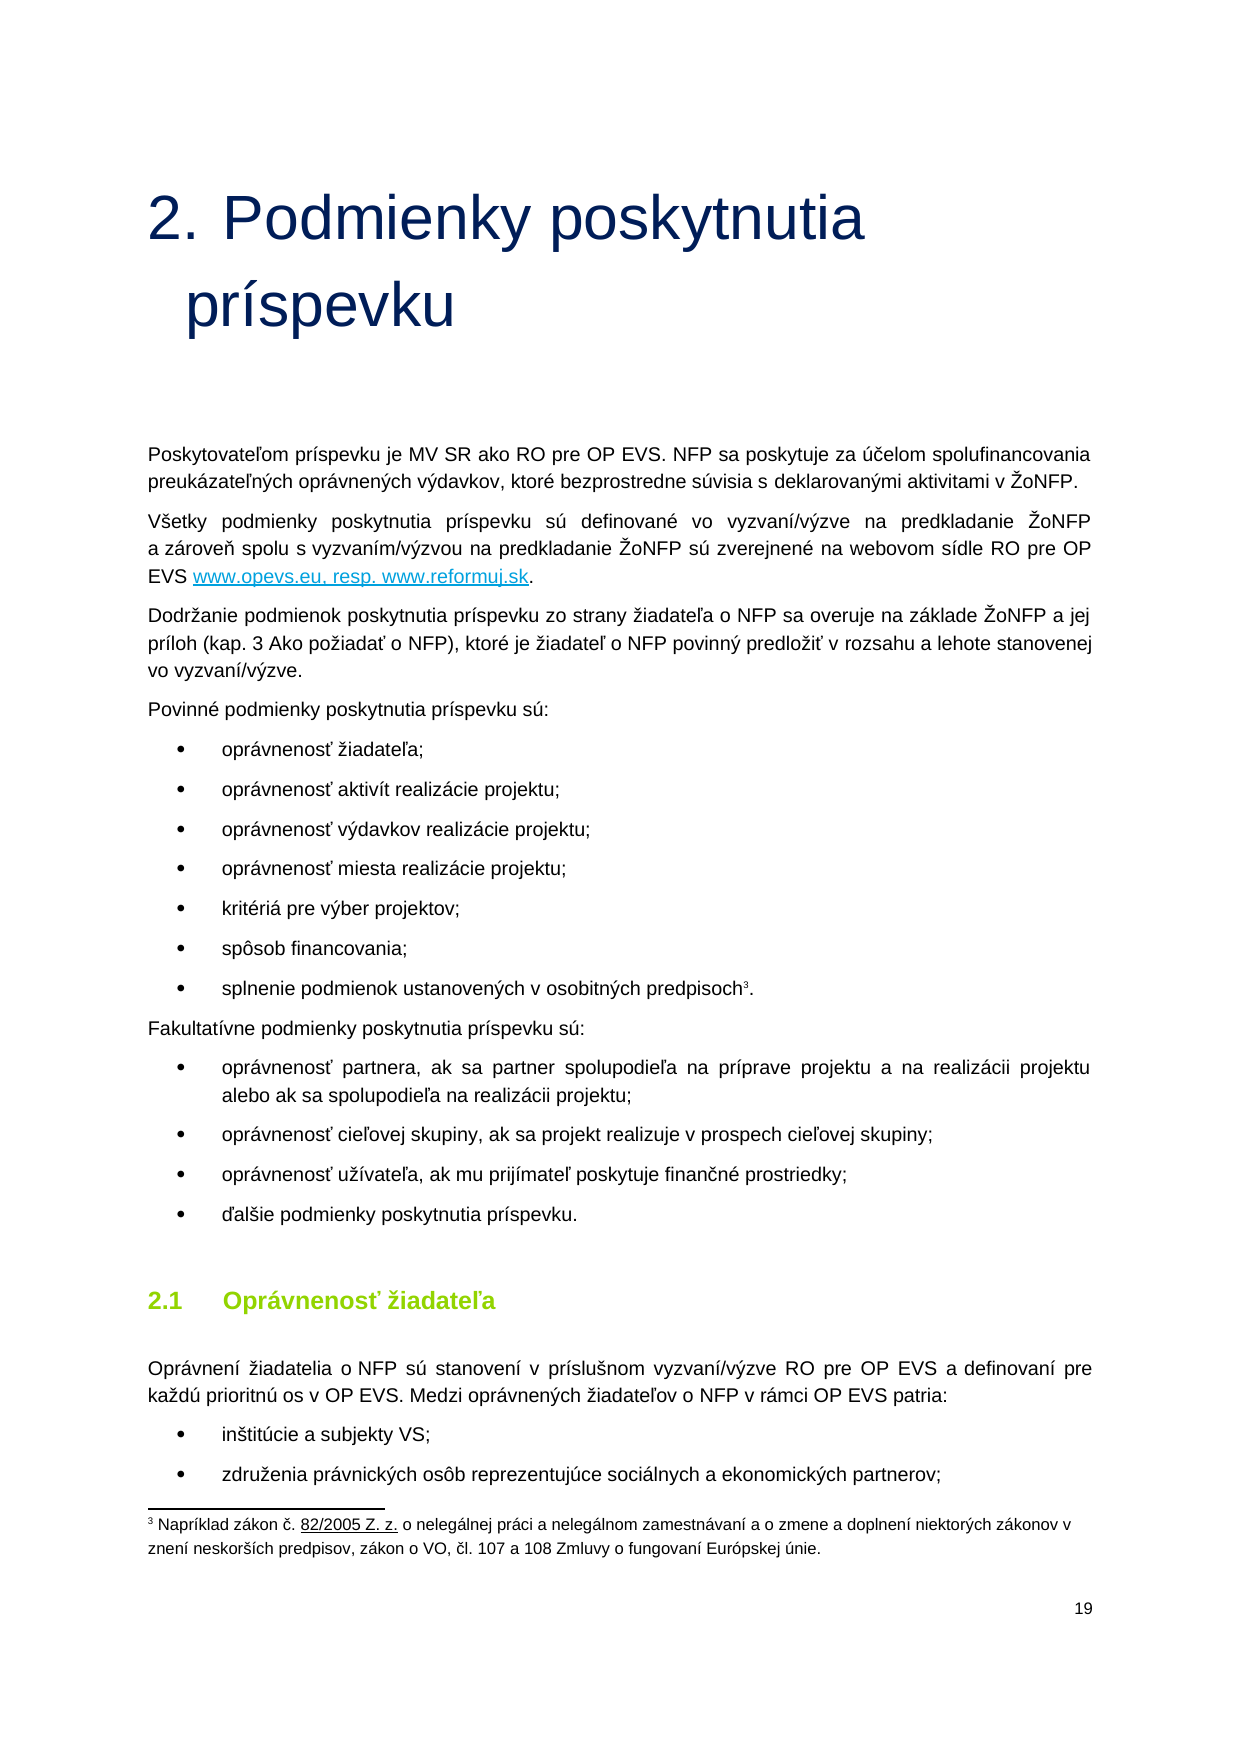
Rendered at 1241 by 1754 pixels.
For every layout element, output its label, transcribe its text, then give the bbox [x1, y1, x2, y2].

list Fakultatívne podmienky poskytnutia príspevku sú: [148, 1016, 1092, 1039]
text Poskytovateľom príspevku je MV SR ako RO pre OP EVS. NFP sa poskytuje za účelom spolufinancovania preukázateľných oprávnených výdavkov, ktoré bezprostredne súvisia s deklarovanými aktivitami v ŽoNFP. [148, 443, 1092, 493]
list oprávnenosť užívateľa, ak mu prijímateľ poskytuje finančné prostriedky; [177, 1163, 1092, 1186]
text Oprávnení žiadatelia o NFP sú stanovení v príslušnom vyzvaní/výzve RO pre OP EVS a definovaní pre každú prioritnú os v OP EVS. Medzi oprávnených žiadateľov o NFP v rámci OP EVS patria: [148, 1356, 1092, 1406]
list ďalšie podmienky poskytnutia príspevku. [177, 1203, 1092, 1226]
list združenia právnických osôb reprezentujúce sociálnych a ekonomických partnerov; [177, 1463, 1092, 1486]
list oprávnenosť miesta realizácie projektu; [177, 857, 1092, 880]
subtitle 2. Podmienky poskytnutia príspevku [148, 181, 1092, 339]
list oprávnenosť aktivít realizácie projektu; [177, 778, 1092, 801]
list kritériá pre výber projektov; [177, 897, 1092, 920]
list oprávnenosť partnera, ak sa partner spolupodieľa na príprave projektu a na realizácii projektu alebo ak sa spolupodieľa na realizácii projektu; [177, 1056, 1092, 1106]
subtitle 2.1 Oprávnenosť žiadateľa [148, 1286, 1092, 1315]
text Povinné podmienky poskytnutia príspevku sú: [148, 698, 1092, 721]
list oprávnenosť cieľovej skupiny, ak sa projekt realizuje v prospech cieľovej skupiny; [177, 1123, 1092, 1146]
list oprávnenosť žiadateľa; [177, 738, 1092, 761]
list splnenie podmienok ustanovených v osobitných predpisoch. [177, 977, 1092, 999]
list oprávnenosť výdavkov realizácie projektu; [177, 817, 1092, 840]
list inštitúcie a subjekty VS; [177, 1423, 1092, 1446]
list spôsob financovania; [177, 937, 1092, 960]
text Všetky podmienky poskytnutia príspevku sú definované vo vyzvaní/výzve na predkladanie ŽoNFP a zároveň spolu s vyzvaním/výzvou na predkladanie ŽoNFP sú zverejnené na webovom sídle RO pre OP EVS www.opevs.eu, resp. www.reformuj.sk. [148, 510, 1092, 587]
text Dodržanie podmienok poskytnutia príspevku zo strany žiadateľa o NFP sa overuje na základe ŽoNFP a jej príloh (kap. 3 Ako požiadať o NFP), ktoré je žiadateľ o NFP povinný predložiť v rozsahu a lehote stanovenej vo vyzvaní/výzve. [148, 604, 1092, 681]
